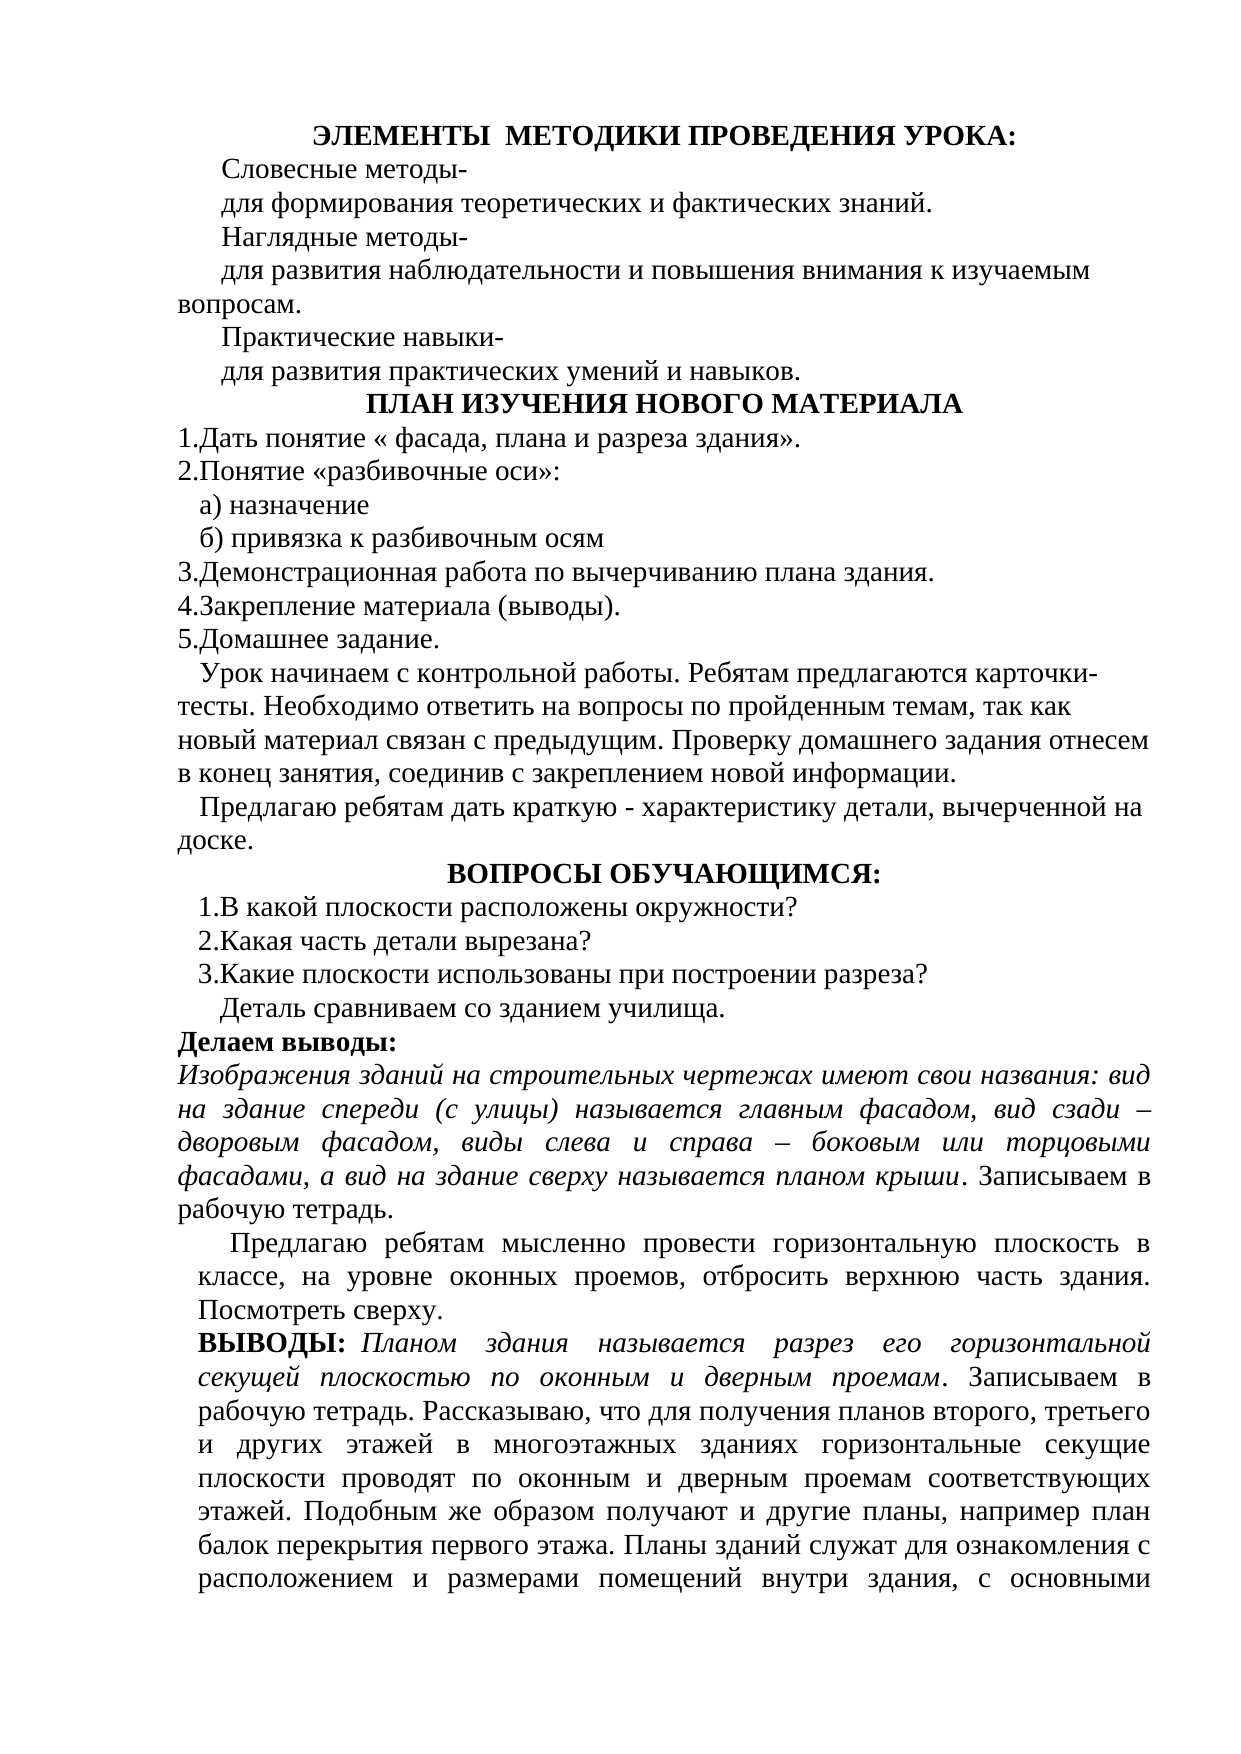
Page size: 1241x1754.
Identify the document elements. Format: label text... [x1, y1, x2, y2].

text Делаем выводы: [177, 1024, 1152, 1057]
text ЭЛЕМЕНТЫ МЕТОДИКИ ПРОВЕДЕНИЯ УРОКА: [177, 118, 1152, 152]
text Предлагаю ребятам мысленно провести горизонтальную плоскость в классе, на уровне оконных проемов, отбросить верхнюю часть здания. Посмотреть сверху. [198, 1225, 1152, 1326]
text 2.Понятие «разбивочные оси»: [177, 453, 1152, 487]
text а) назначение [177, 487, 1152, 521]
text 1.Дать понятие « фасада, плана и разреза здания». [177, 420, 1152, 453]
text 3.Демонстрационная работа по вычерчиванию плана здания. [177, 554, 1152, 588]
text ПЛАН ИЗУЧЕНИЯ НОВОГО МАТЕРИАЛА [177, 386, 1152, 420]
text 1.В какой плоскости расположены окружности? [198, 889, 1152, 923]
text Предлагаю ребятам дать краткую - характеристику детали, вычерченной на доске. [177, 789, 1152, 856]
text для развития практических умений и навыков. [177, 353, 1152, 386]
text Наглядные методы- [177, 219, 1152, 252]
text 3.Какие плоскости использованы при построении разреза? [198, 957, 1152, 990]
text Деталь сравниваем со зданием училища. [198, 990, 1152, 1024]
text Изображения зданий на строительных чертежах имеют свои названия: вид на здание спереди (с улицы) называется главным фасадом, вид сзади – дворовым фасадом, виды слева и справа – боковым или торцовыми фасадами, а вид на здание сверху называется планом крыши. Записываем в рабочую тетрадь. [177, 1057, 1152, 1225]
text для формирования теоретических и фактических знаний. [177, 185, 1152, 219]
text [198, 1326, 1152, 1594]
text Практические навыки- [177, 319, 1152, 353]
text для развития наблюдательности и повышения внимания к изучаемым вопросам. [177, 252, 1152, 319]
text 5.Домашнее задание. [177, 621, 1152, 655]
text ВОПРОСЫ ОБУЧАЮЩИМСЯ: [177, 856, 1152, 889]
text 2.Какая часть детали вырезана? [198, 923, 1152, 957]
text 4.Закрепление материала (выводы). [177, 588, 1152, 621]
text Урок начинаем с контрольной работы. Ребятам предлагаются карточки-тесты. Необходимо ответить на вопросы по пройденным темам, так как новый материал связан с предыдущим. Проверку домашнего задания отнесем в конец занятия, соединив с закреплением новой информации. [177, 655, 1152, 789]
text б) привязка к разбивочным осям [177, 521, 1152, 554]
text Словесные методы- [177, 152, 1152, 185]
